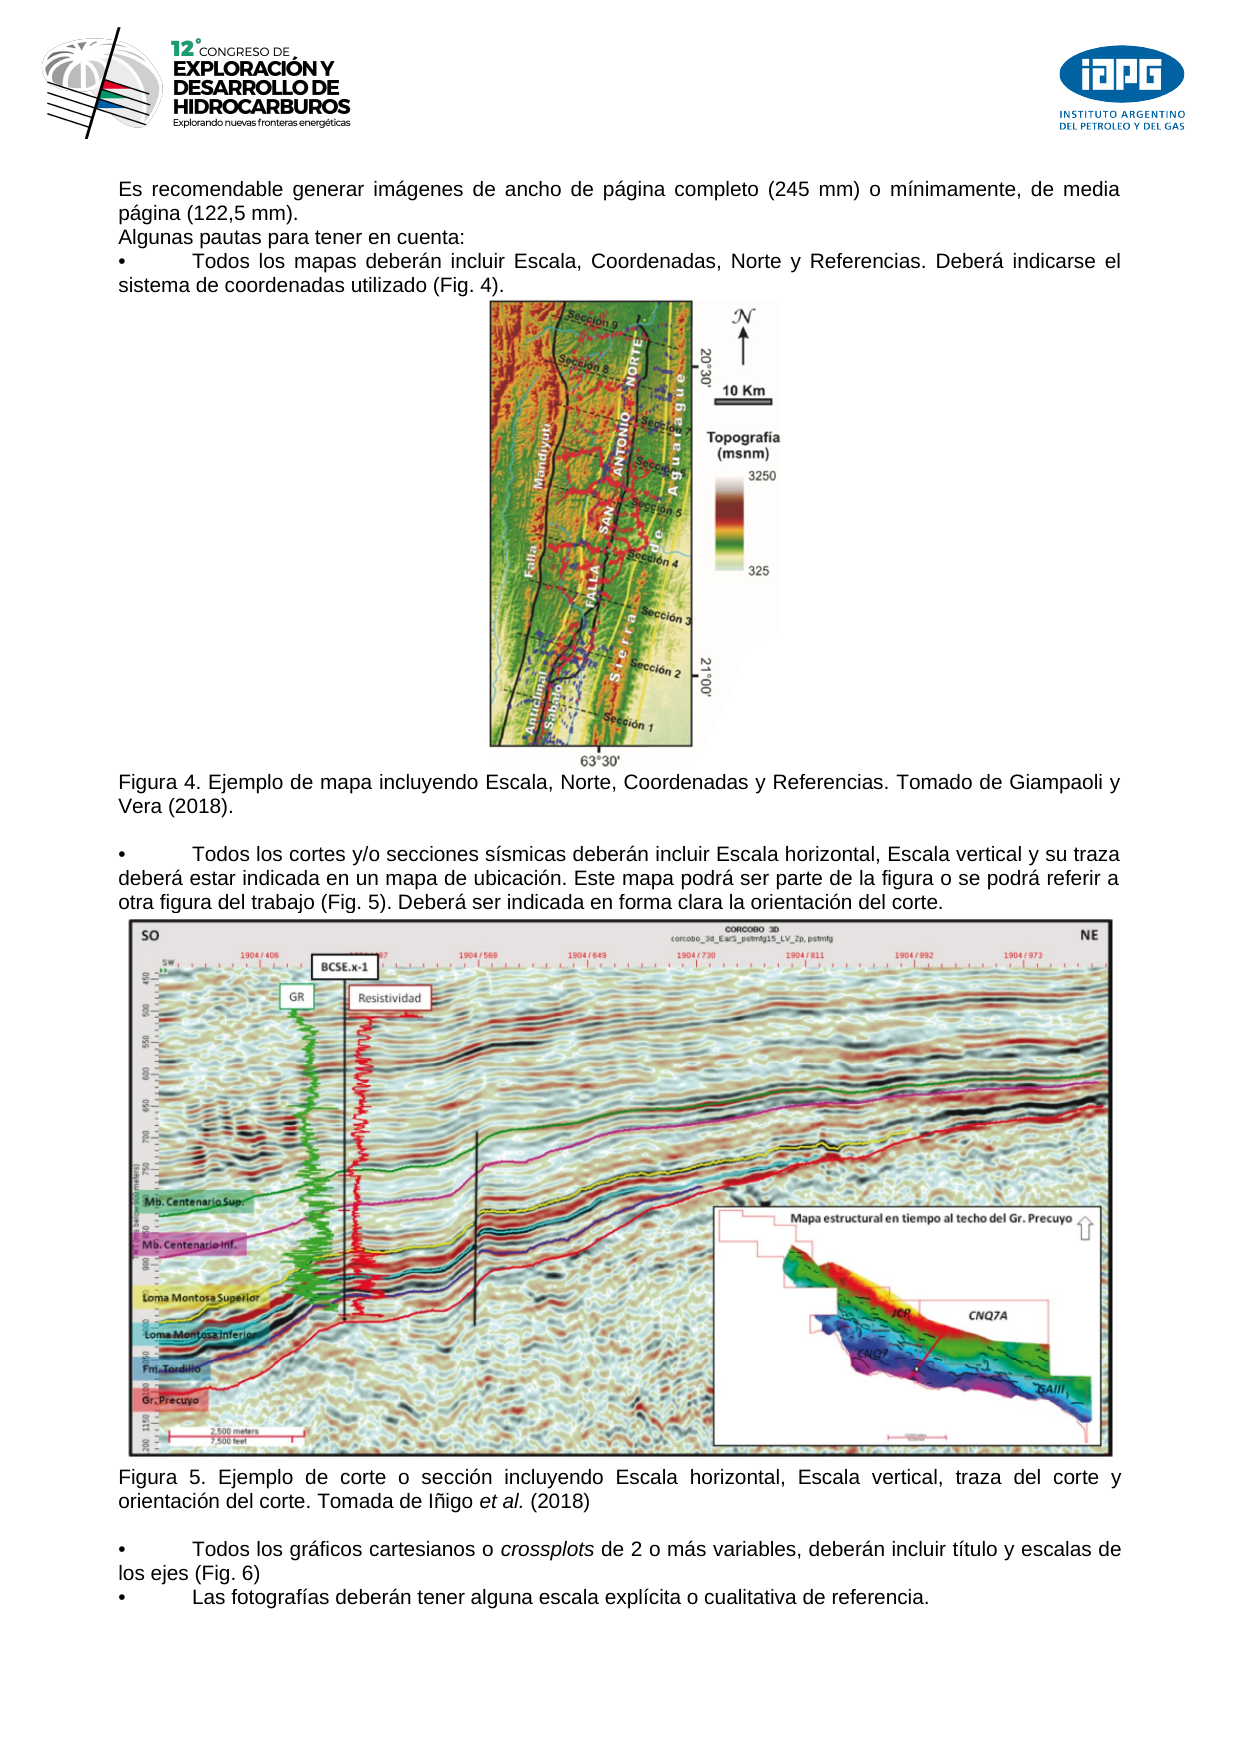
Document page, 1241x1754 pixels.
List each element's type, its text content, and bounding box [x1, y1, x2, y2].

text Algunas pautas para tener en cuenta: [118, 225, 1122, 249]
text Figura 5. Ejemplo de corte o sección incluyendo Escala horizontal, Escala vertical, traza del corte y orientación del corte. Tomada de Iñigo et al. (2018) [118, 1465, 1122, 1513]
text • Las fotografías deberán tener alguna escala explícita o cualitativa de referencia. [118, 1584, 1122, 1608]
text • Todos los cortes y/o secciones sísmicas deberán incluir Escala horizontal, Escala vertical y su traza deberá estar indicada en un mapa de ubicación. Este mapa podrá ser parte de la figura o se podrá referir a otra figura del trabajo (Fig. 5). Deberá ser indicada en forma clara la orientación del corte. [118, 842, 1122, 913]
picture [458, 297, 782, 770]
picture [1059, 45, 1185, 130]
text • Todos los mapas deberán incluir Escala, Coordenadas, Norte y Referencias. Deberá indicarse el sistema de coordenadas utilizado (Fig. 4). [118, 249, 1122, 297]
text • Todos los gráficos cartesianos o crossplots de 2 o más variables, deberán incluir título y escalas de los ejes (Fig. 6) [118, 1537, 1122, 1584]
picture [34, 23, 366, 149]
picture [118, 913, 1123, 1465]
text Es recomendable generar imágenes de ancho de página completo (245 mm) o mínimamente, de media página (122,5 mm). [118, 177, 1122, 225]
text Figura 4. Ejemplo de mapa incluyendo Escala, Norte, Coordenadas y Referencias. Tomado de Giampaoli y Vera (2018). [118, 770, 1122, 818]
